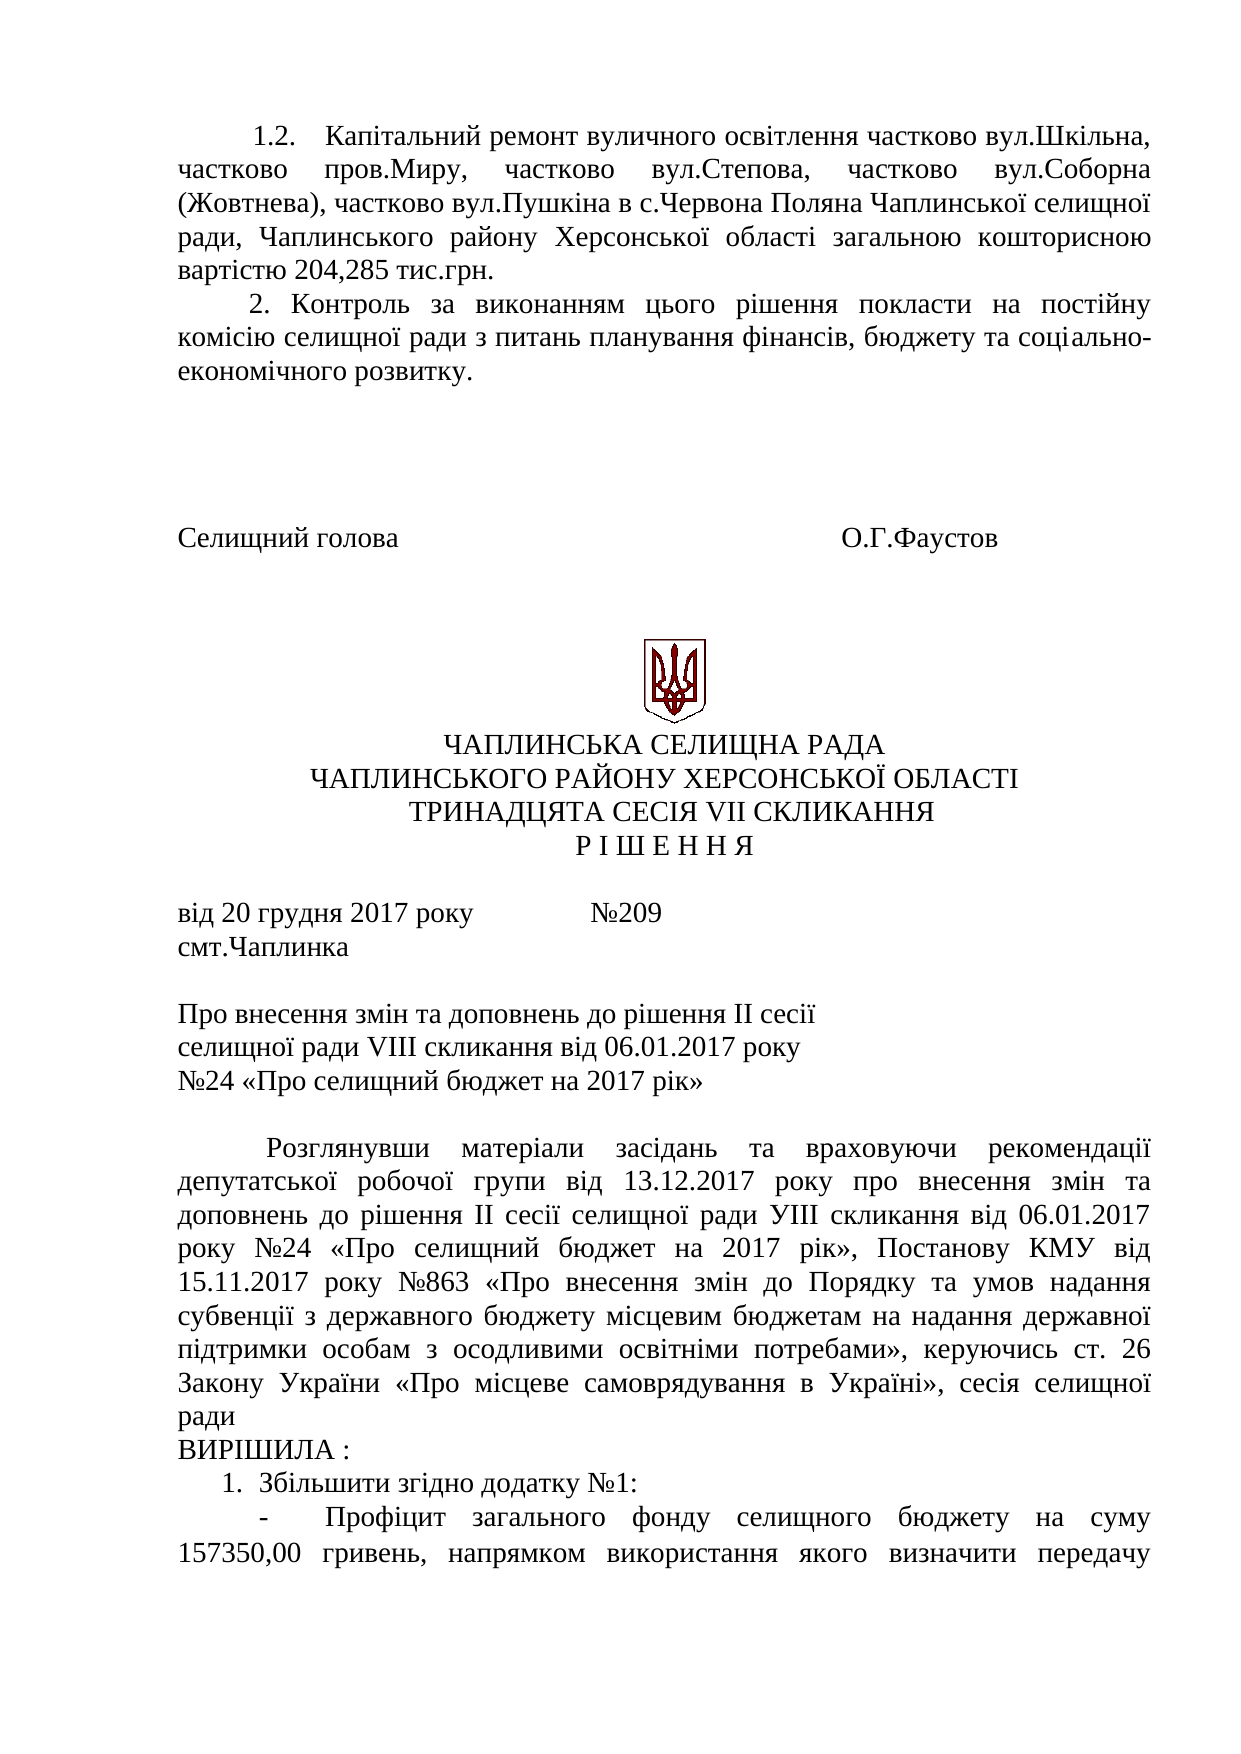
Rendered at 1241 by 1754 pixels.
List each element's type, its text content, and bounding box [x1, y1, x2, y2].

list Збільшити згідно додатку №1: [221, 1465, 1152, 1499]
text №24 «Про селищний бюджет на 2017 рік» [177, 1063, 1152, 1096]
text ЧАПЛИНСЬКОГО РАЙОНУ ХЕРСОНСЬКОЇ ОБЛАСТІ [177, 761, 1152, 794]
text ВИРІШИЛА : [177, 1432, 1152, 1465]
text ЧАПЛИНСЬКА СЕЛИЩНА РАДА [177, 621, 1152, 761]
text 2. Контроль за виконанням цього рішення покласти на постійну комісію селищної ради з питань планування фінансів, бюджету та соціально-економічного розвитку. [177, 286, 1152, 386]
text смт.Чаплинка [177, 929, 1240, 962]
text Селищний голова О.Г.Фаустов [177, 521, 1152, 554]
text від 20 грудня 2017 року №209 [177, 895, 1240, 929]
text ТРИНАДЦЯТА СЕСІЯ VІІ СКЛИКАННЯ [177, 794, 1152, 828]
picture [637, 633, 712, 728]
text Р І Ш Е Н Н Я [177, 828, 1152, 862]
text Розглянувши матеріали засідань та враховуючи рекомендації депутатської робочої групи від 13.12.2017 року про внесення змін та доповнень до рішення ІІ сесії селищної ради УІІІ скликання від 06.01.2017 року №24 «Про селищний бюджет на 2017 рік», Постанову КМУ від 15.11.2017 року №863 «Про внесення змін до Порядку та умов надання субвенції з державного бюджету місцевим бюджетам на надання державної підтримки особам з осодливими освітніми потребами», керуючись ст. 26 Закону України «Про місцеве самоврядування в Україні», сесія селищної ради [177, 1130, 1152, 1432]
text Про внесення змін та доповнень до рішення ІІ сесії [177, 996, 1152, 1029]
text селищної ради VІІІ скликання від 06.01.2017 року [177, 1029, 1152, 1063]
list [177, 1499, 1152, 1568]
list Капітальний ремонт вуличного освітлення частково вул.Шкільна, частково пров.Миру, частково вул.Степова, частково вул.Соборна (Жовтнева), частково вул.Пушкіна в с.Червона Поляна Чаплинської селищної ради, Чаплинського району Херсонської області загальною кошторисною вартістю 204,285 тис.грн. [177, 118, 1152, 286]
